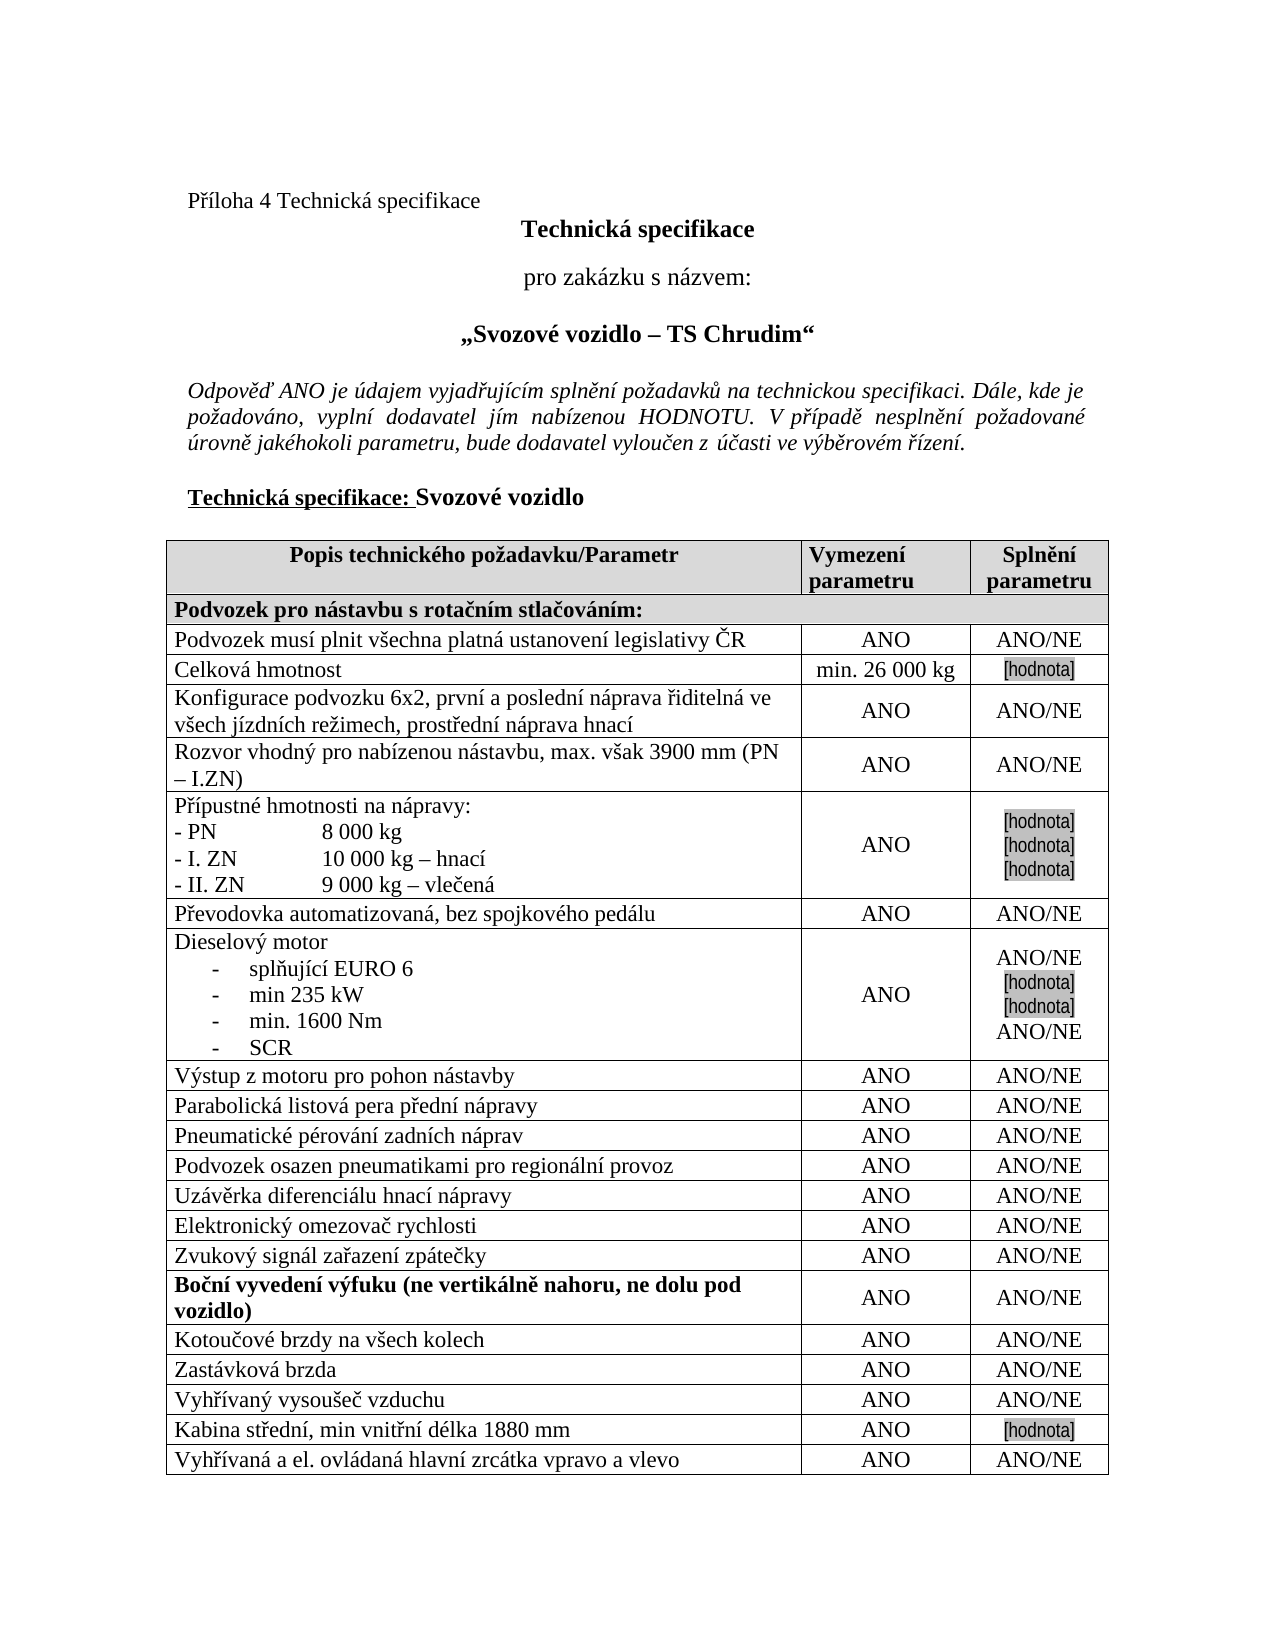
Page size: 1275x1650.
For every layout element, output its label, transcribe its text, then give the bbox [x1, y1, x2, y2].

table_cell ANO/NE [971, 1091, 1108, 1120]
table_cell Podvozek osazen pneumatikami pro regionální provoz [167, 1151, 801, 1180]
table_cell ANO/NE [971, 1241, 1108, 1270]
table_cell ANO [802, 1151, 970, 1180]
table_cell [hodnota] [971, 655, 1108, 683]
table_cell [hodnota] [971, 1415, 1108, 1444]
table_cell Parabolická listová pera přední nápravy [167, 1091, 801, 1120]
text Příloha 4 Technická specifikace [187, 187, 1087, 214]
table_cell ANO/NE [971, 685, 1108, 737]
table_cell Přípustné hmotnosti na nápravy: - PN 8 000 kg - I. ZN 10 000 kg – hnací - II. ZN 9 000 kg – vlečená [167, 792, 801, 897]
table_cell ANO/NE [971, 1121, 1108, 1150]
table_cell ANO [802, 1415, 970, 1444]
table_cell Pneumatické pérování zadních náprav [167, 1121, 801, 1150]
table_cell min. 26 000 kg [802, 655, 970, 683]
text Odpověď ANO je údajem vyjadřujícím splnění požadavků na technickou specifikaci. Dále, kde je požadováno, vyplní dodavatel jím nabízenou HODNOTU. V případě nesplnění požadované úrovně jakéhokoli parametru, bude dodavatel vyloučen z účasti ve výběrovém řízení. [187, 377, 1087, 456]
table_cell ANO/NE [971, 1325, 1108, 1354]
table_cell ANO/NE [971, 1445, 1108, 1474]
table_cell ANO [802, 792, 970, 897]
text „Svozové vozidlo – TS Chrudim“ [187, 319, 1087, 348]
table_cell ANO [802, 685, 970, 737]
table_header Popis technického požadavku/Parametr [167, 541, 801, 593]
table_cell ANO/NE [971, 738, 1108, 791]
table_cell Boční vyvedení výfuku (ne vertikálně nahoru, ne dolu pod vozidlo) [167, 1271, 801, 1324]
table_cell Převodovka automatizovaná, bez spojkového pedálu [167, 899, 801, 927]
table_cell ANO [802, 1241, 970, 1270]
table_cell Kotoučové brzdy na všech kolech [167, 1325, 801, 1354]
table_header Vymezení parametru [802, 541, 970, 593]
table_cell ANO [802, 929, 970, 1060]
table_cell ANO [802, 1121, 970, 1150]
table_cell ANO/NE [971, 1385, 1108, 1414]
table_cell Dieselový motor splňující EURO 6 min 235 kW min. 1600 Nm SCR [167, 929, 801, 1060]
table_cell ANO/NE [971, 1355, 1108, 1384]
table_cell ANO [802, 1325, 970, 1354]
table_cell ANO [802, 1445, 970, 1474]
table_cell Podvozek pro nástavbu s rotačním stlačováním: [167, 595, 1108, 623]
table_cell ANO [802, 1211, 970, 1240]
table_cell ANO [802, 1271, 970, 1324]
table_cell ANO/NE [971, 899, 1108, 927]
table_cell Kabina střední, min vnitřní délka 1880 mm [167, 1415, 801, 1444]
table_cell [hodnota] [hodnota] [hodnota] [971, 792, 1108, 897]
table_cell Elektronický omezovač rychlosti [167, 1211, 801, 1240]
table_cell Vyhřívaná a el. ovládaná hlavní zrcátka vpravo a vlevo [167, 1445, 801, 1474]
text Technická specifikace: Svozové vozidlo [187, 482, 1087, 511]
table_cell ANO/NE [hodnota] [hodnota] ANO/NE [971, 929, 1108, 1060]
table_cell Zvukový signál zařazení zpátečky [167, 1241, 801, 1270]
text Technická specifikace [187, 214, 1087, 243]
table_cell ANO/NE [971, 1061, 1108, 1090]
table_cell ANO [802, 1061, 970, 1090]
table_cell ANO [802, 738, 970, 791]
table_cell Vyhřívaný vysoušeč vzduchu [167, 1385, 801, 1414]
table_cell Konfigurace podvozku 6x2, první a poslední náprava řiditelná ve všech jízdních režimech, prostřední náprava hnací [167, 685, 801, 737]
table_cell ANO/NE [971, 625, 1108, 653]
table_cell Uzávěrka diferenciálu hnací nápravy [167, 1181, 801, 1210]
table_cell Celková hmotnost [167, 655, 801, 683]
table_cell ANO [802, 899, 970, 927]
table_cell ANO/NE [971, 1181, 1108, 1210]
table_header Splnění parametru [971, 541, 1108, 593]
table_cell ANO/NE [971, 1211, 1108, 1240]
table_cell ANO/NE [971, 1151, 1108, 1180]
table_cell ANO [802, 1355, 970, 1384]
table_cell Podvozek musí plnit všechna platná ustanovení legislativy ČR [167, 625, 801, 653]
table_cell Zastávková brzda [167, 1355, 801, 1384]
table_cell ANO [802, 625, 970, 653]
text pro zakázku s názvem: [187, 262, 1087, 291]
table_cell Výstup z motoru pro pohon nástavby [167, 1061, 801, 1090]
table_cell ANO [802, 1385, 970, 1414]
table_cell ANO [802, 1181, 970, 1210]
table_cell ANO [802, 1091, 970, 1120]
table_cell ANO/NE [971, 1271, 1108, 1324]
table_cell Rozvor vhodný pro nabízenou nástavbu, max. však 3900 mm (PN – I.ZN) [167, 738, 801, 791]
